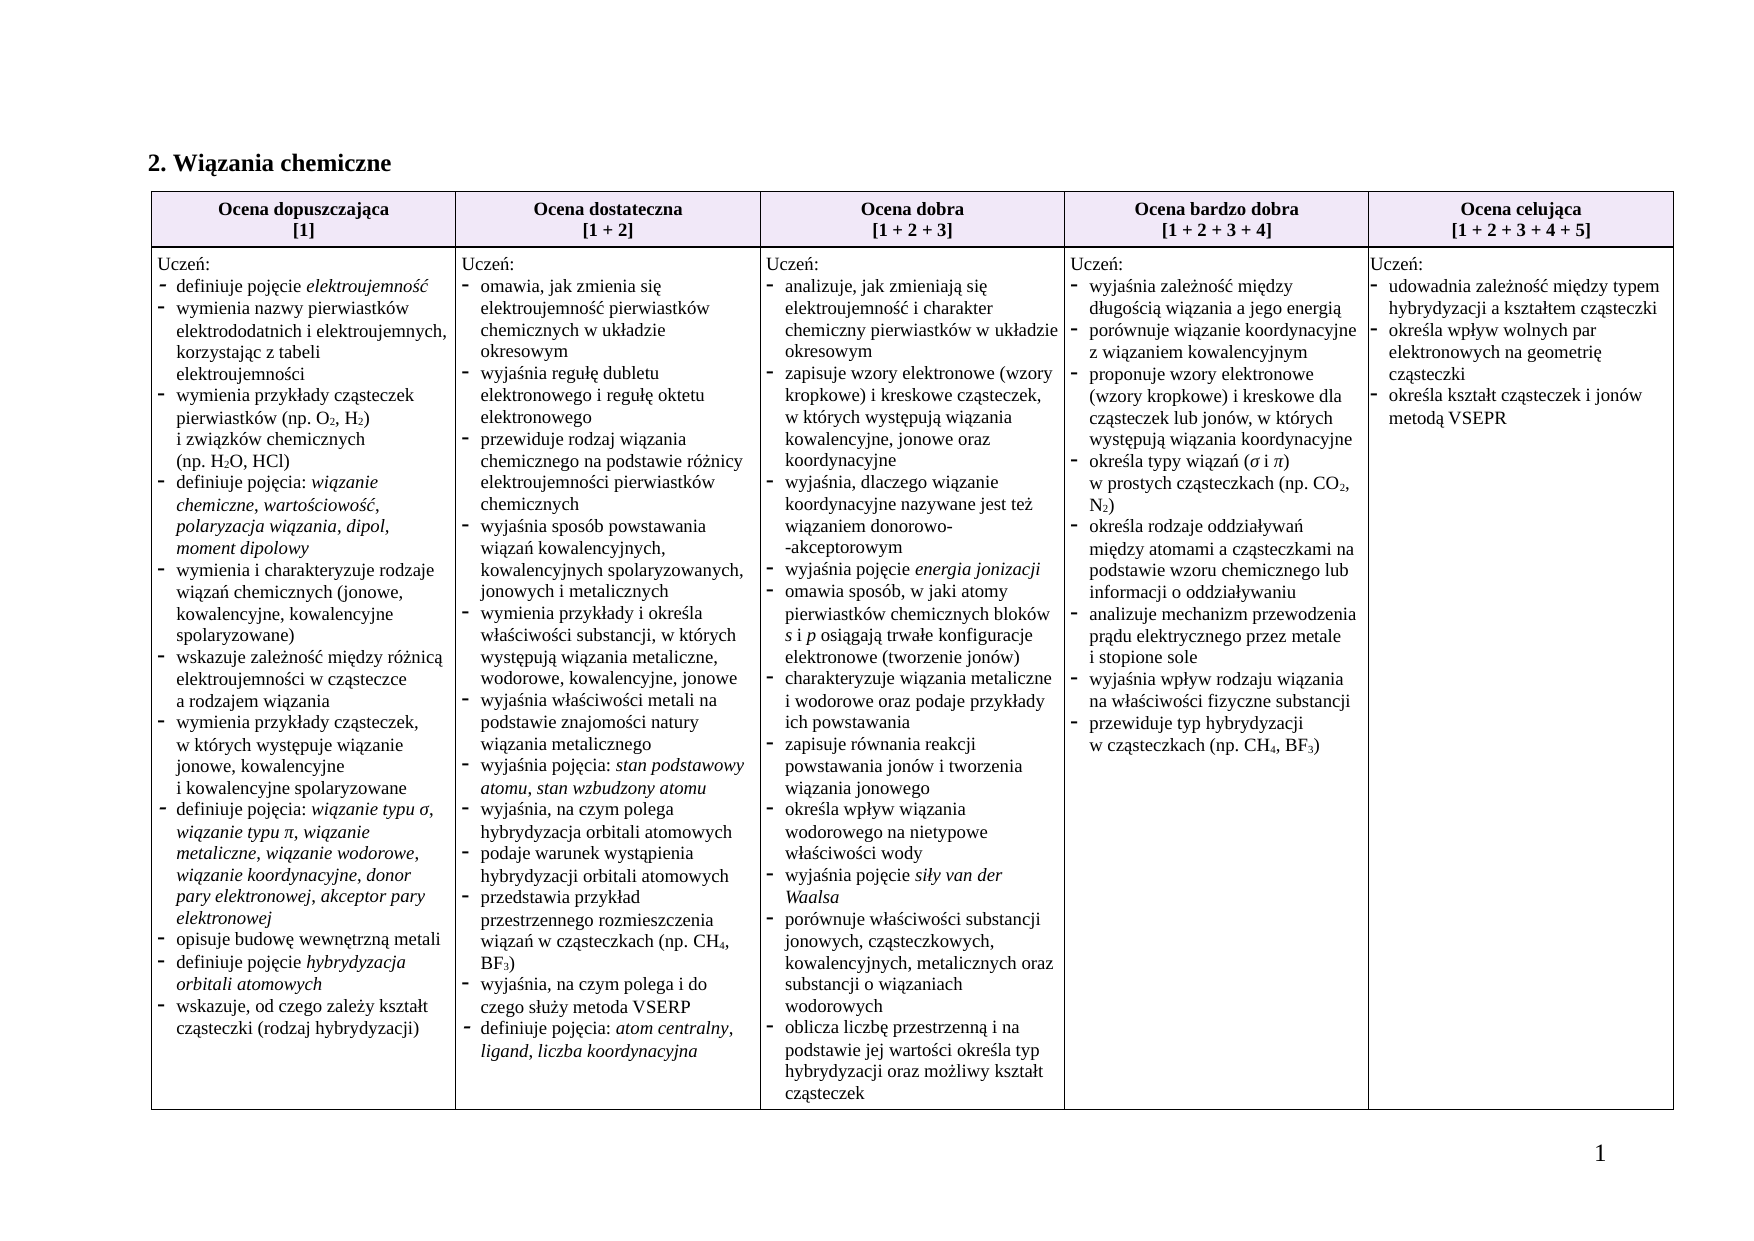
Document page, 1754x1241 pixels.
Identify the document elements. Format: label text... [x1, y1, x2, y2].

table_header Ocena dopuszczająca [1] [152, 192, 455, 246]
table_header Ocena dostateczna [1 + 2] [456, 192, 760, 246]
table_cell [1065, 248, 1368, 1109]
table_header Ocena dobra [1 + 2 + 3] [761, 192, 1064, 246]
text 2. Wiązania chemiczne [148, 148, 1606, 176]
table_header Ocena bardzo dobra [1 + 2 + 3 + 4] [1065, 192, 1368, 246]
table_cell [1369, 248, 1673, 1109]
table_header Ocena celująca [1 + 2 + 3 + 4 + 5] [1369, 192, 1673, 246]
